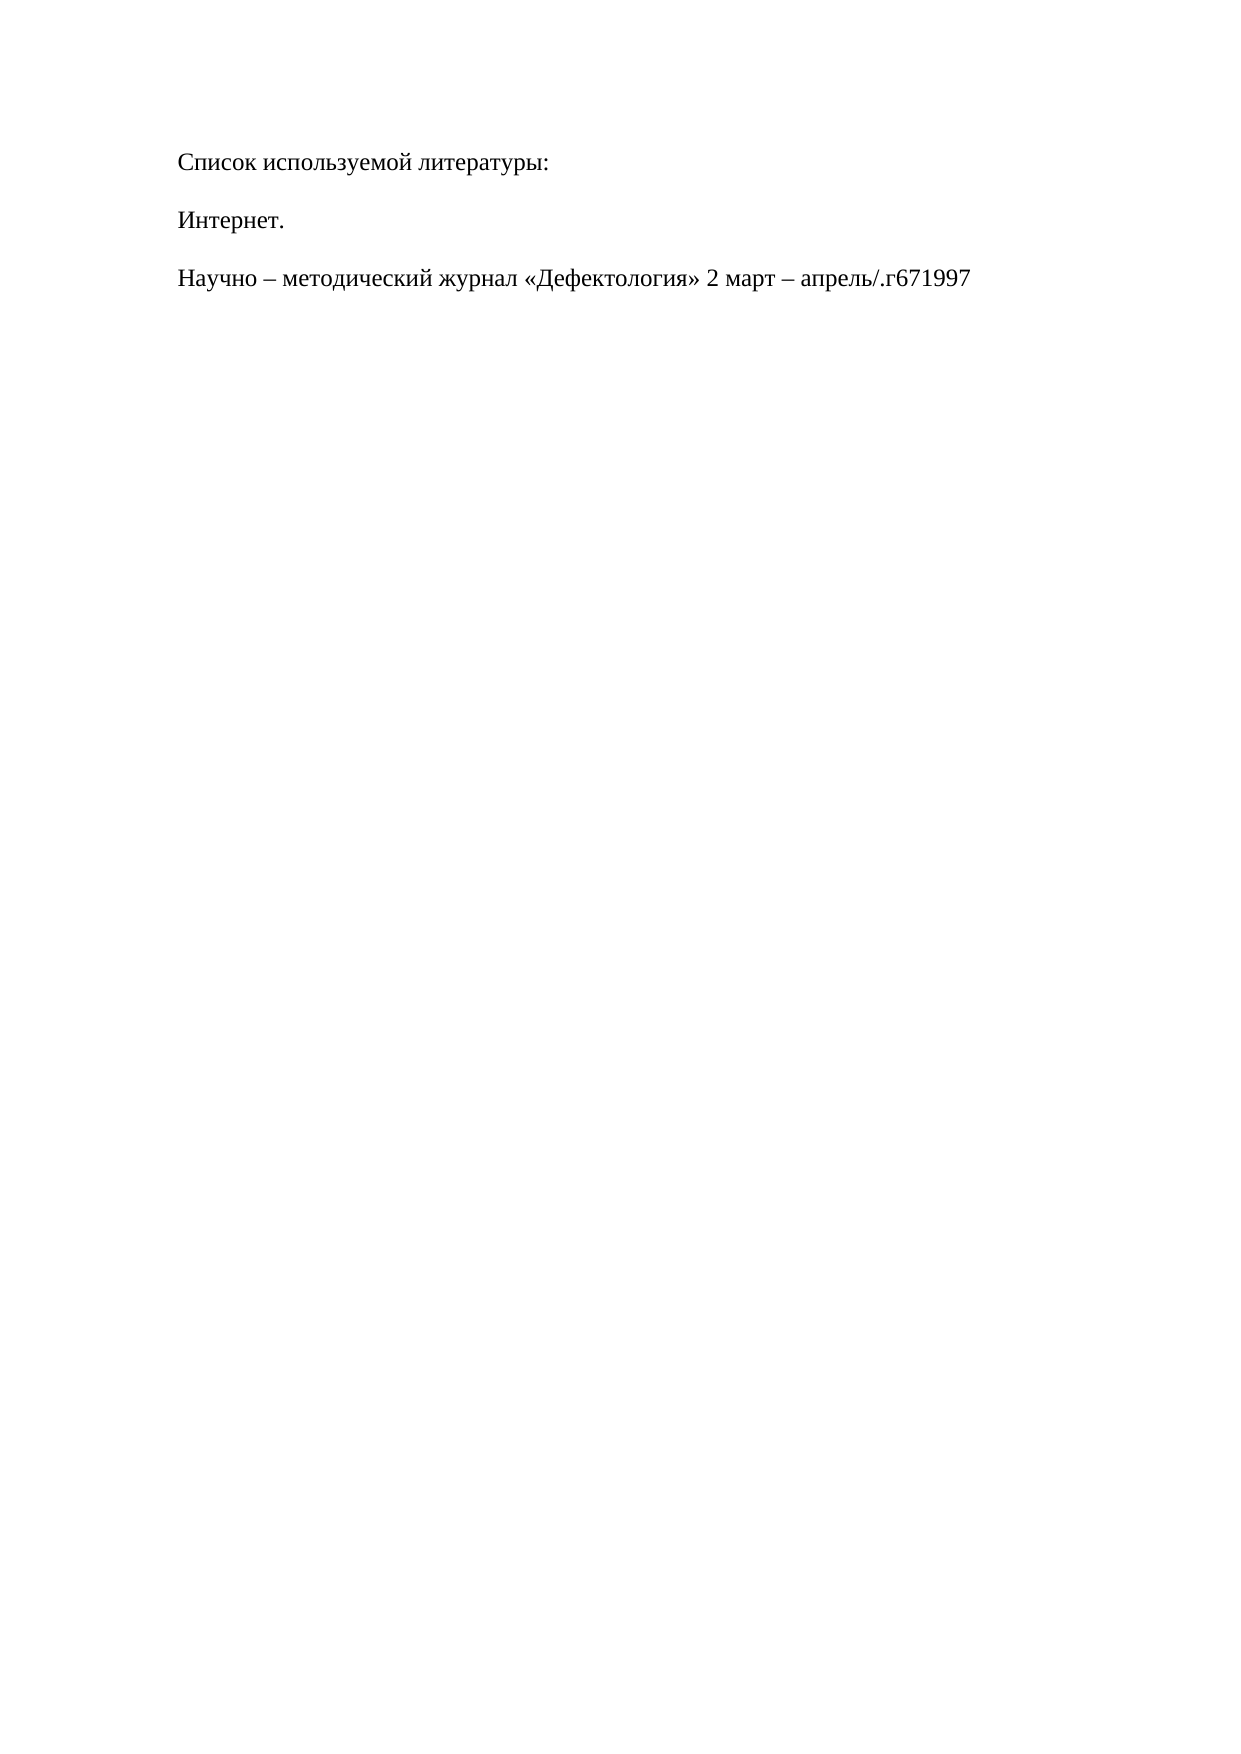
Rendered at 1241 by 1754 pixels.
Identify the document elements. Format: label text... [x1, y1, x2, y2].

text Список используемой литературы: [177, 147, 1152, 176]
text Интернет. [177, 205, 1152, 234]
text Научно – методический журнал «Дефектология» 2 март – апрель/.г671997 [177, 263, 1152, 292]
